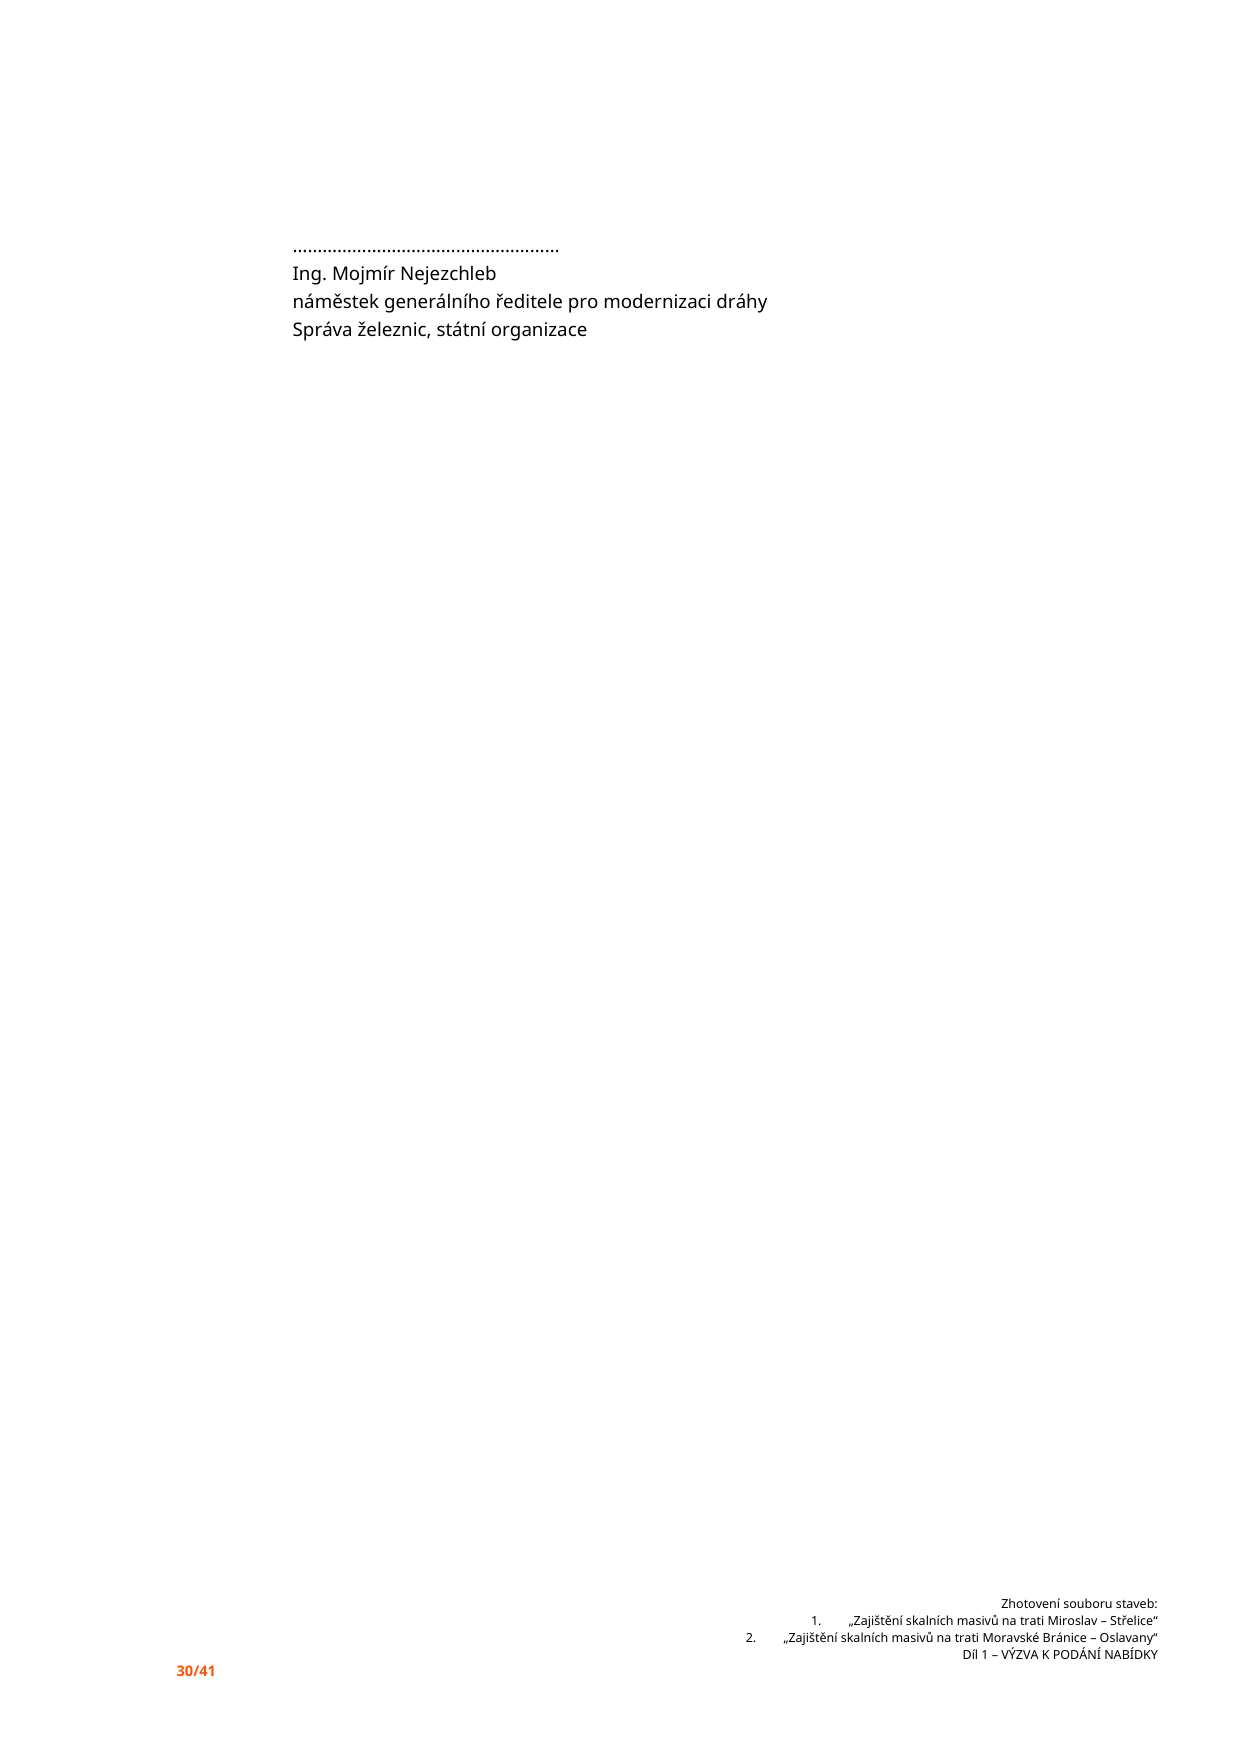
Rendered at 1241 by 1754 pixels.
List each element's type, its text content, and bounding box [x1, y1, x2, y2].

text ……………………………………………… [292, 233, 1122, 258]
text Správa železnic, státní organizace [292, 317, 1122, 342]
text Ing. Mojmír Nejezchleb [292, 261, 1122, 286]
text náměstek generálního ředitele pro modernizaci dráhy [292, 289, 1122, 314]
